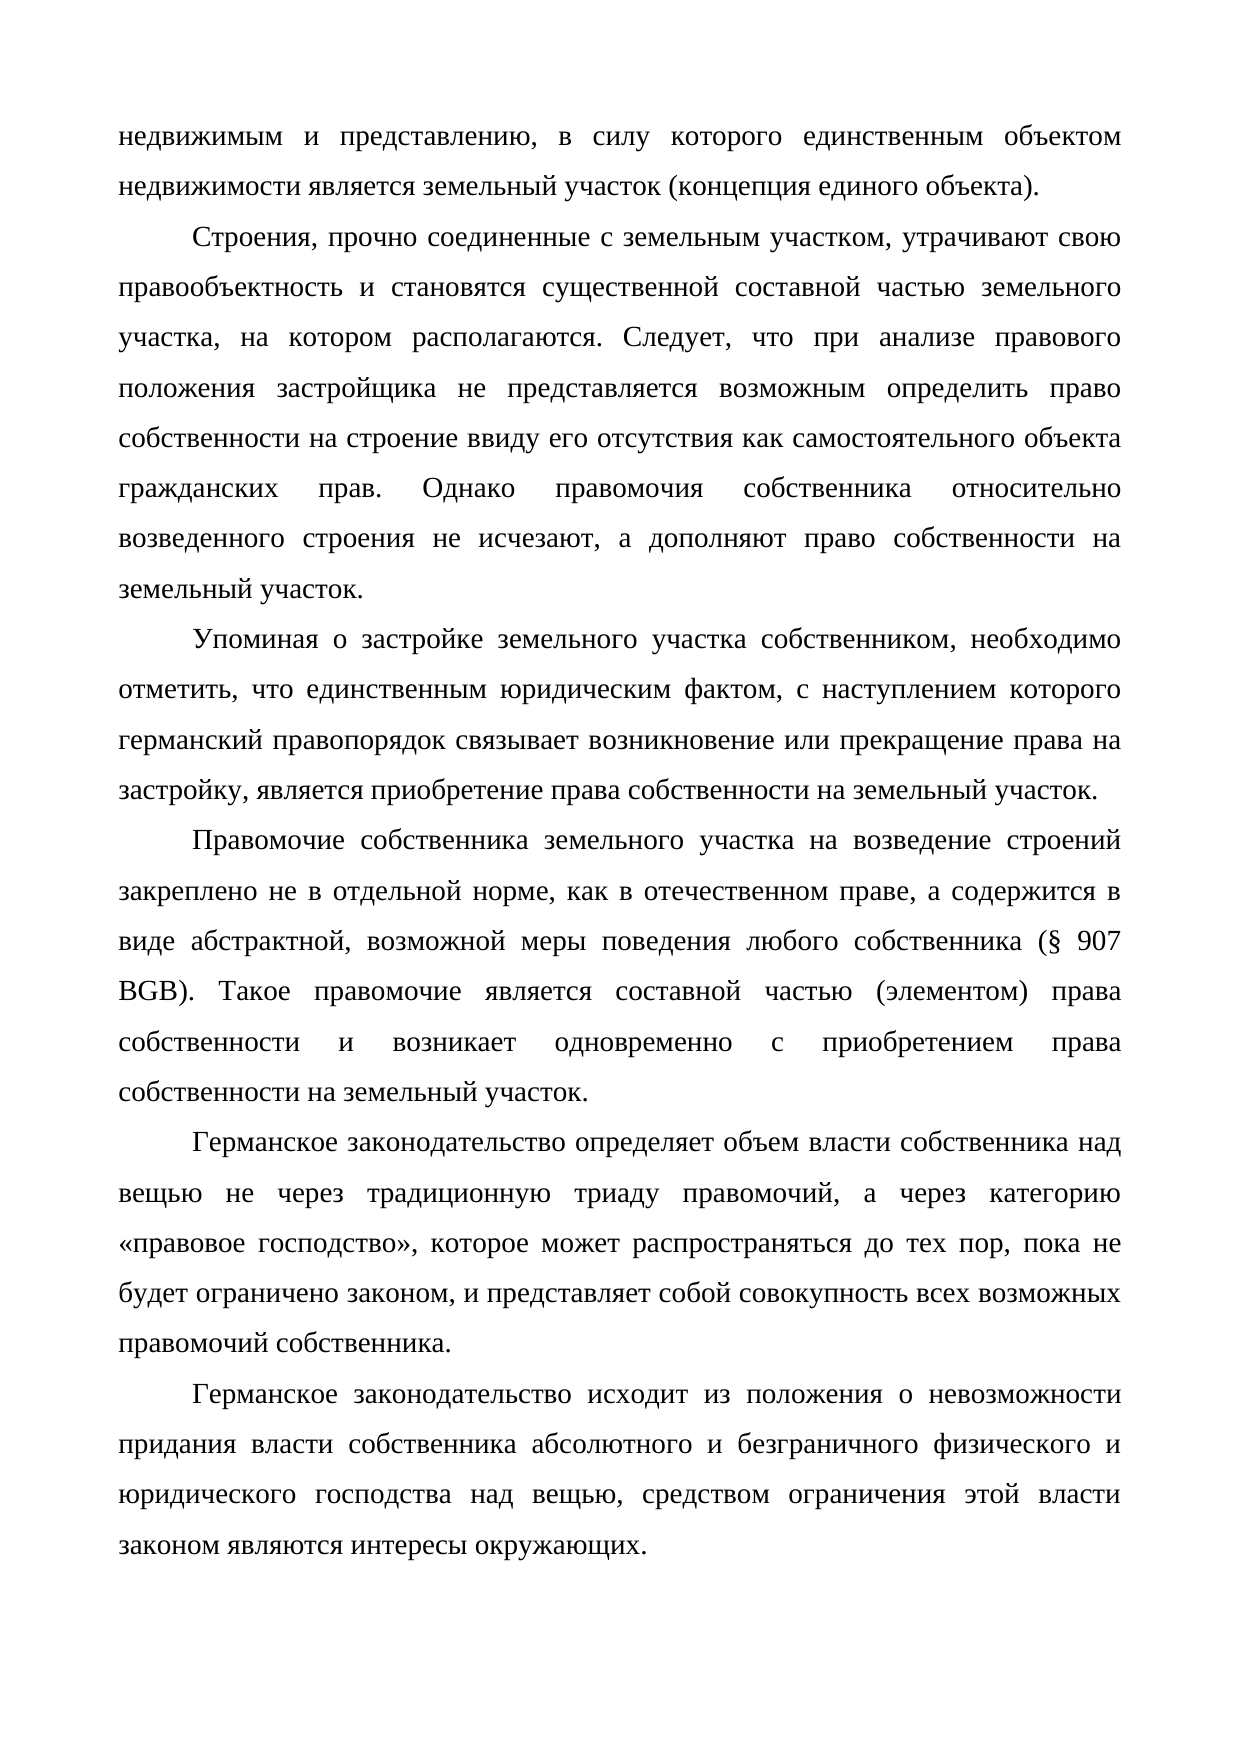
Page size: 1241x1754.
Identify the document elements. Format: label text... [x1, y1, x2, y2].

text Германское законодательство определяет объем власти собственника над вещью не через традиционную триаду правомочий, а через категорию «правовое господство», которое может распространяться до тех пор, пока не будет ограничено законом, и представляет собой совокупность всех возможных правомочий собственника. [118, 1124, 1122, 1359]
text Строения, прочно соединенные с земельным участком, утрачивают свою правообъектность и становятся существенной составной частью земельного участка, на котором располагаются. Следует, что при анализе правового положения застройщика не представляется возможным определить право собственности на строение ввиду его отсутствия как самостоятельного объекта гражданских прав. Однако правомочия собственника относительно возведенного строения не исчезают, а дополняют право собственности на земельный участок. [118, 219, 1122, 604]
text Упоминая о застройке земельного участка собственником, необходимо отметить, что единственным юридическим фактом, с наступлением которого германский правопорядок связывает возникновение или прекращение права на застройку, является приобретение права собственности на земельный участок. [118, 621, 1122, 806]
text Правомочие собственника земельного участка на возведение строений закреплено не в отдельной норме, как в отечественном праве, а содержится в виде абстрактной, возможной меры поведения любого собственника (§ 907 BGB). Такое правомочие является составной частью (элементом) права собственности и возникает одновременно с приобретением права собственности на земельный участок. [118, 822, 1122, 1108]
text Германское законодательство исходит из положения о невозможности придания власти собственника абсолютного и безграничного физического и юридического господства над вещью, средством ограничения этой власти законом являются интересы окружающих. [118, 1376, 1122, 1560]
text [118, 118, 1122, 202]
